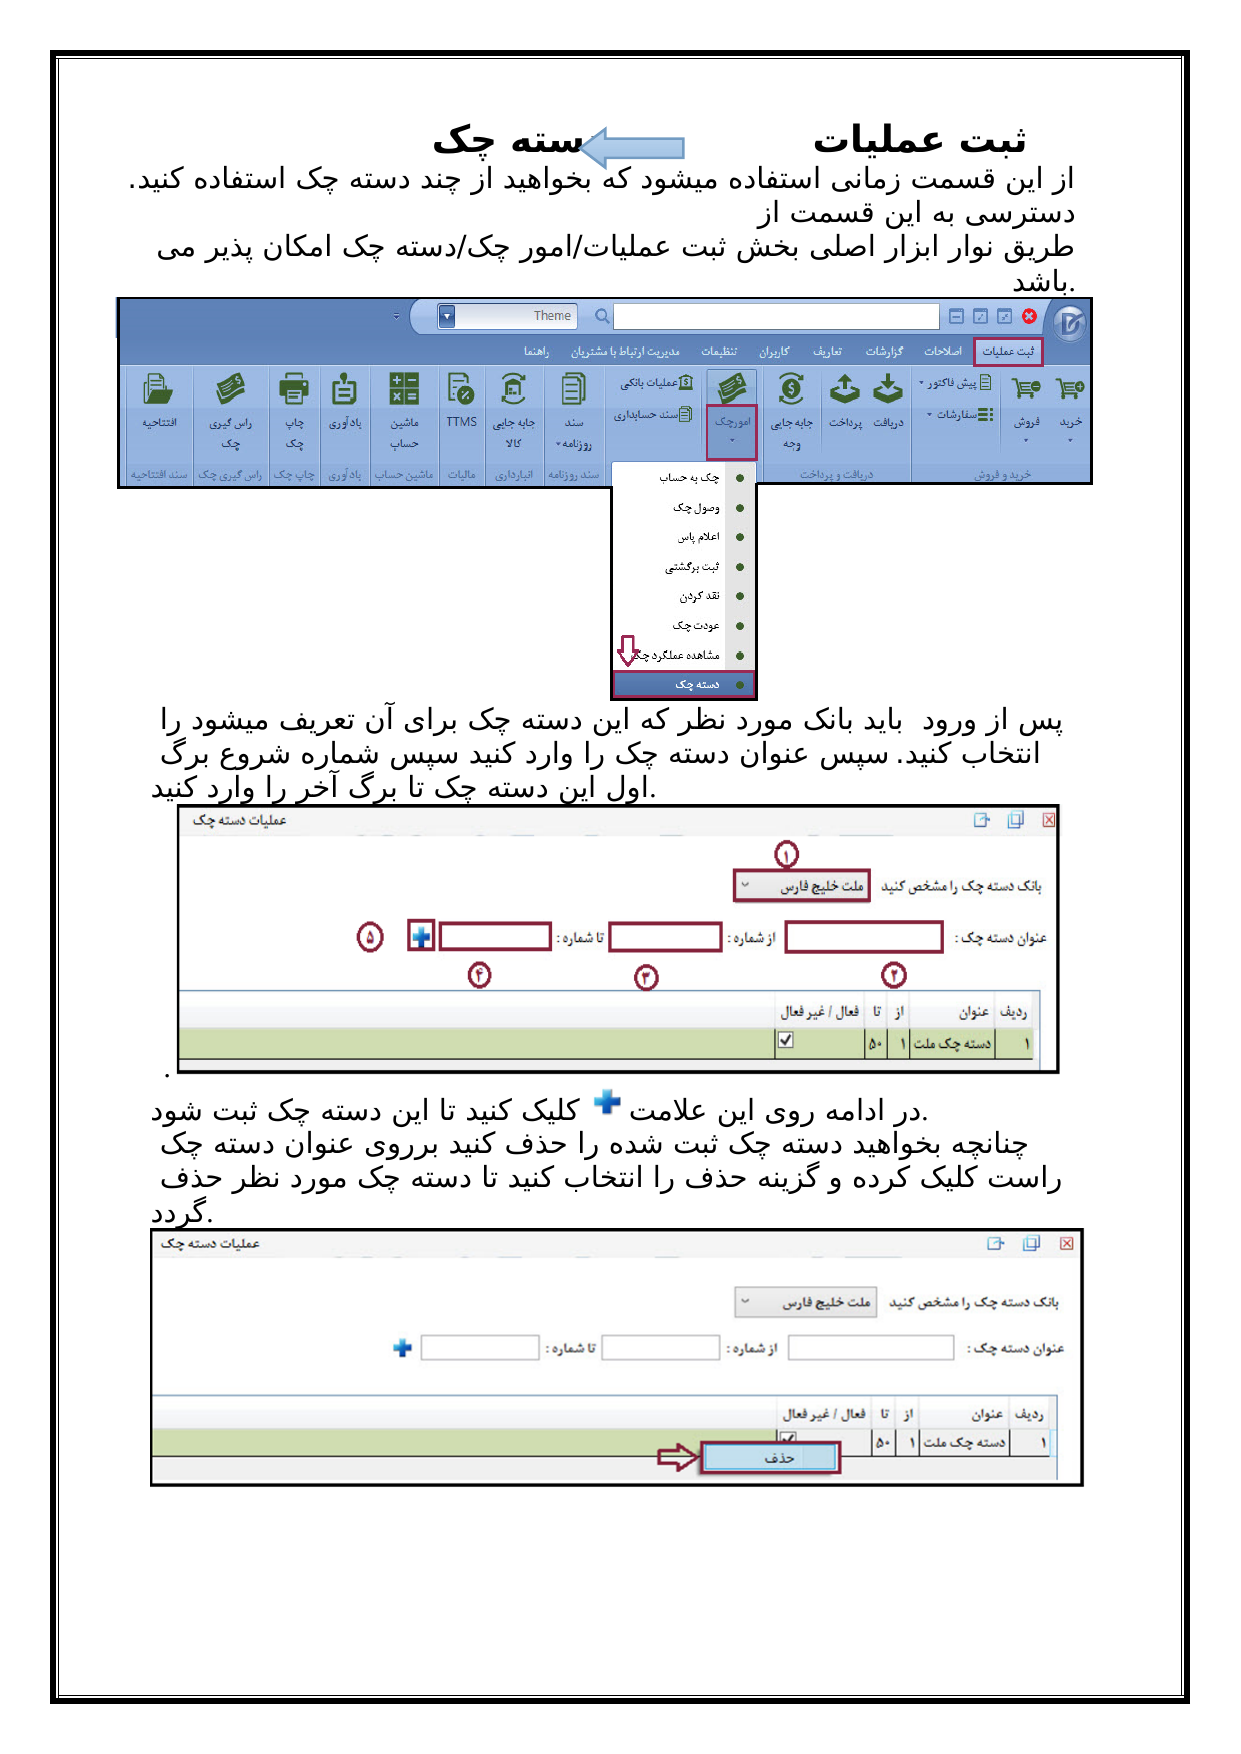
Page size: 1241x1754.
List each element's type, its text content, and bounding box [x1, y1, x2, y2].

text طریق نوار ابزار اصلی بخش ثبت عملیات/امور چک/دسته چک امکان پذیر می باشد. [116, 230, 1075, 297]
text از این قسمت زمانی استفاده میشود که بخواهید از چند دسته چک استفاده کنید. دسترسی به این قسمت از [116, 162, 1075, 230]
picture [150, 1228, 1090, 1496]
text ثبت عملیات دسته چک [150, 118, 1075, 162]
text چنانچه بخواهید دسته چک ثبت شده را حذف کنید برروی عنوان دسته چک راست کلیک کرده و گزینه حذف را انتخاب کنید تا دسته چک مورد نظر حذف گردد. [150, 1127, 1075, 1228]
picture [588, 1083, 628, 1120]
picture [176, 804, 1063, 1078]
text پس از ورود باید بانک مورد نظر که این دسته چک برای آن تعریف میشود را انتخاب کنید. سپس عنوان دسته چک را وارد کنید سپس شماره شروع برگ اول این دسته چک تا برگ آخر را وارد کنید. [150, 703, 1075, 804]
text در ادامه روی این علامت کلیک کنید تا این دسته چک ثبت شود. [150, 1084, 1075, 1127]
picture [115, 297, 1097, 703]
